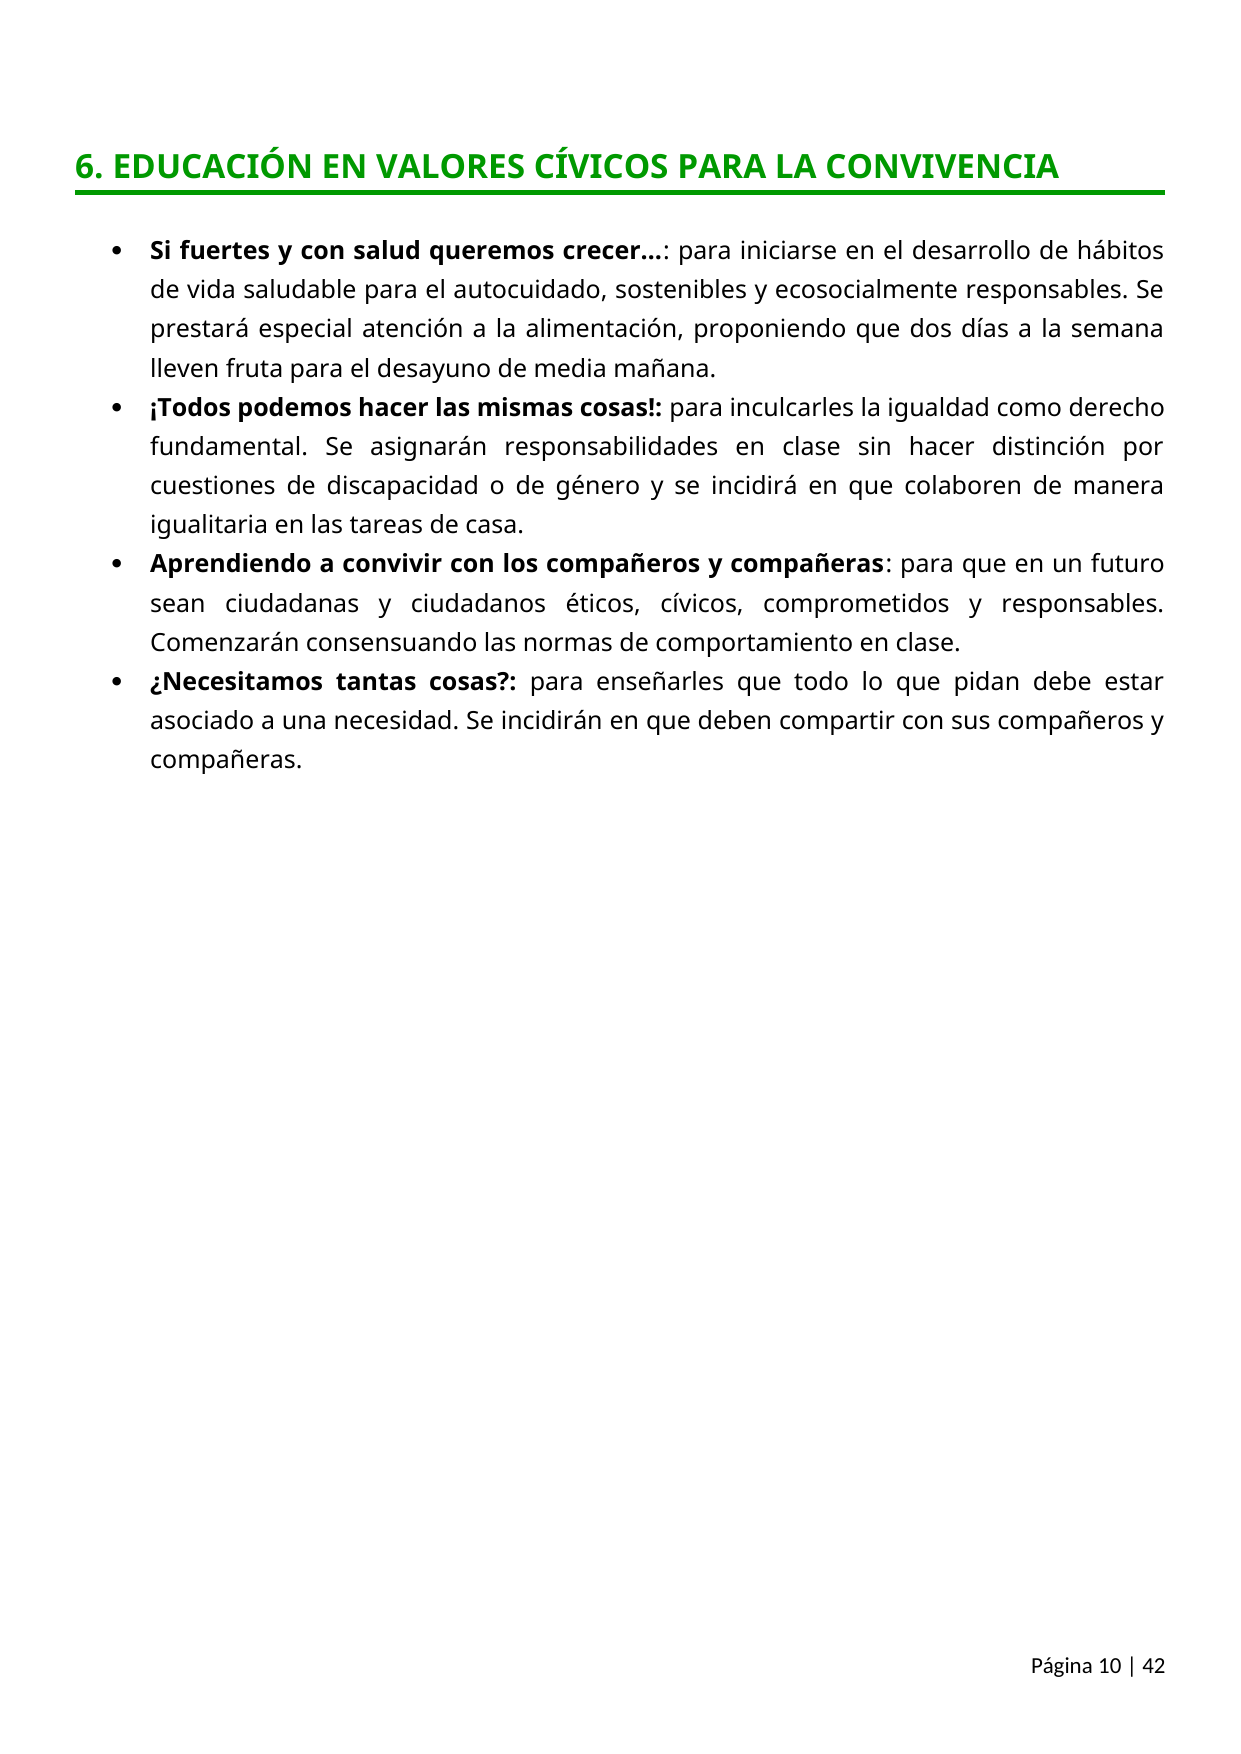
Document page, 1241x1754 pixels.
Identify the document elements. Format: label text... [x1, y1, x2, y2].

list ¡Todos podemos hacer las mismas cosas!: para inculcarles la igualdad como derecho fundamental. Se asignarán responsabilidades en clase sin hacer distinción por cuestiones de discapacidad o de género y se incidirá en que colaboren de manera igualitaria en las tareas de casa. [112, 389, 1165, 541]
list ¿Necesitamos tantas cosas?: para enseñarles que todo lo que pidan debe estar asociado a una necesidad. Se incidirán en que deben compartir con sus compañeros y compañeras. [112, 663, 1165, 776]
list Aprendiendo a convivir con los compañeros y compañeras: para que en un futuro sean ciudadanas y ciudadanos éticos, cívicos, comprometidos y responsables. Comenzarán consensuando las normas de comportamiento en clase. [112, 546, 1165, 658]
subtitle EDUCACIÓN EN VALORES CÍVICOS PARA LA CONVIVENCIA [75, 143, 1165, 190]
list Si fuertes y con salud queremos crecer…: para iniciarse en el desarrollo de hábitos de vida saludable para el autocuidado, sostenibles y ecosocialmente responsables. Se prestará especial atención a la alimentación, proponiendo que dos días a la semana lleven fruta para el desayuno de media mañana. [112, 233, 1165, 384]
